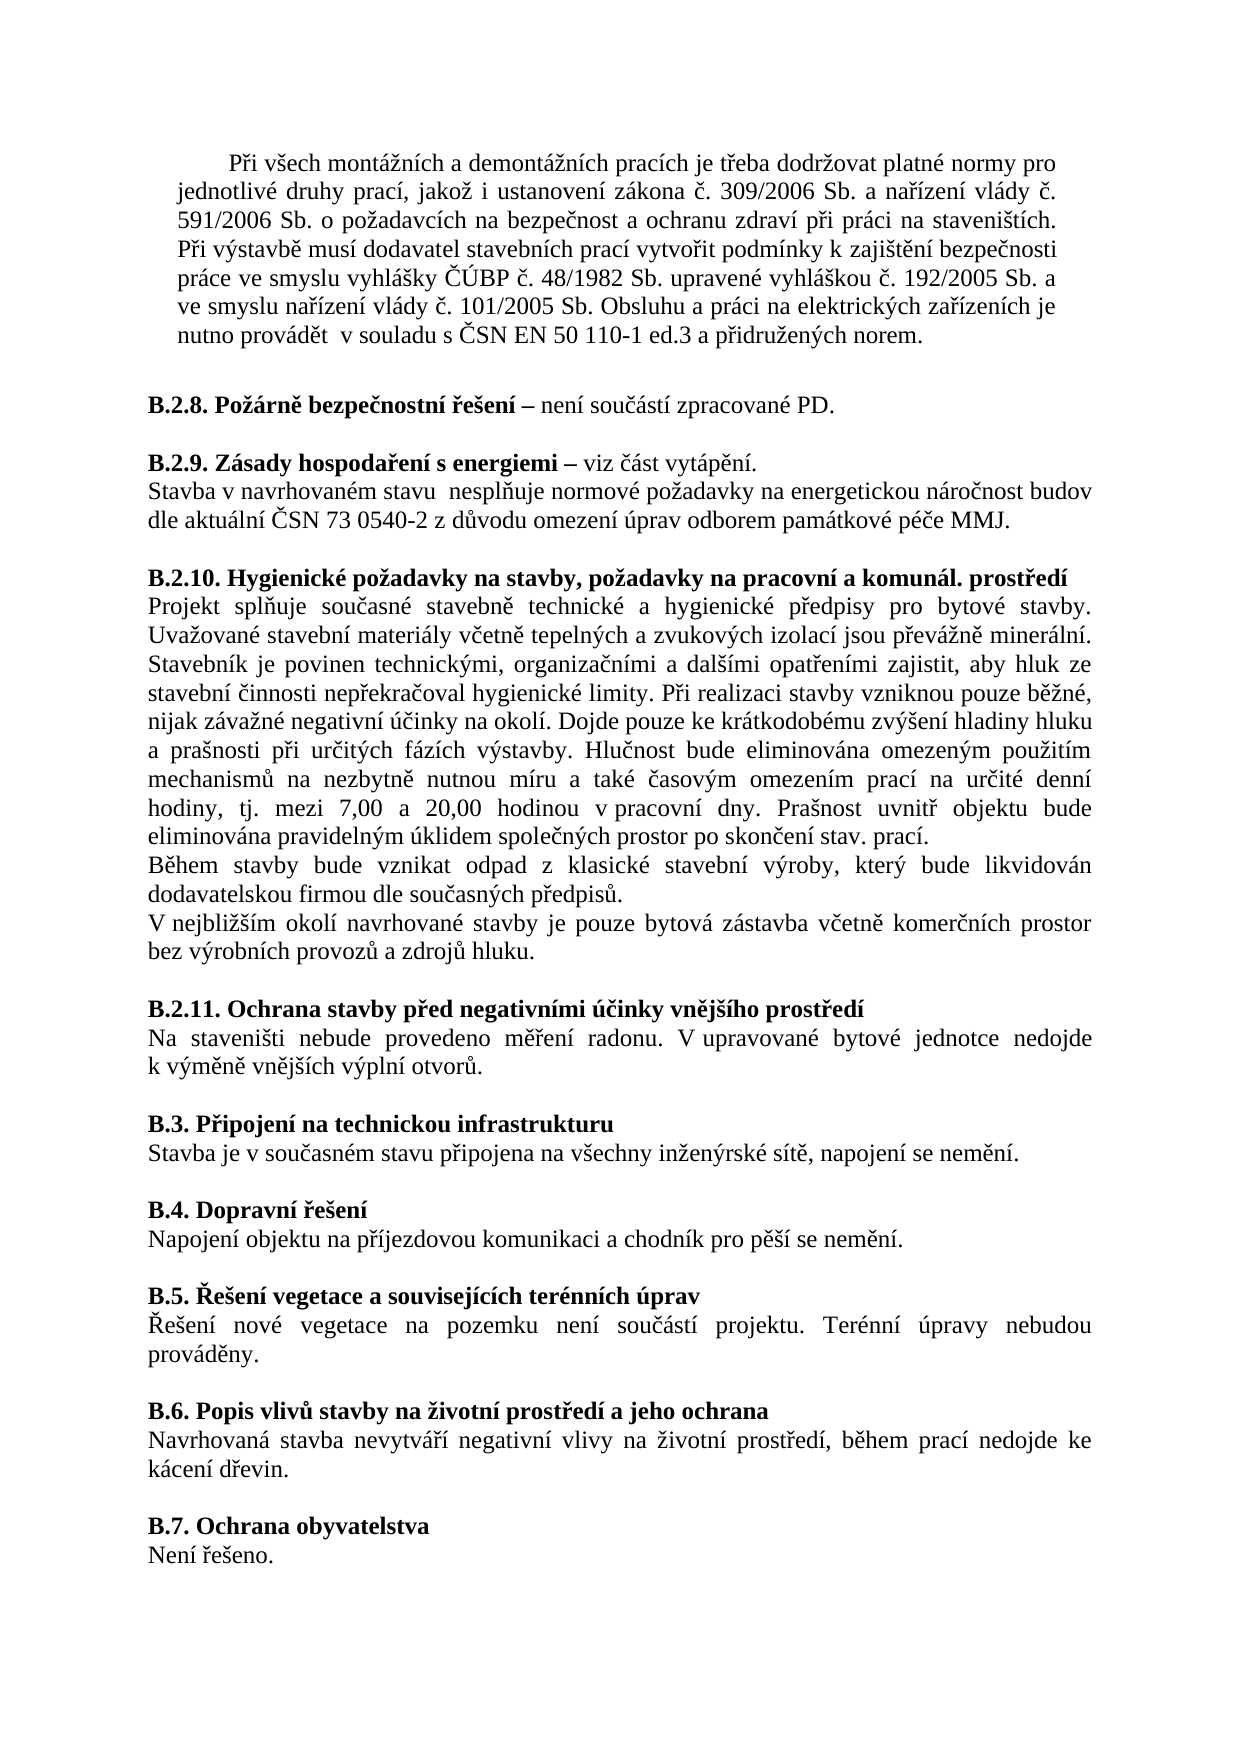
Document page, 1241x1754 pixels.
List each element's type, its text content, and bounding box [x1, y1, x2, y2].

text Na staveništi nebude provedeno měření radonu. V upravované bytové jednotce nedojde k výměně vnějších výplní otvorů. [148, 1023, 1093, 1080]
text V nejbližším okolí navrhované stavby je pouze bytová zástavba včetně komerčních prostor bez výrobních provozů a zdrojů hluku. [148, 908, 1093, 965]
text B.3. Připojení na technickou infrastrukturu [148, 1109, 1093, 1138]
text B.2.8. Požárně bezpečnostní řešení – není součástí zpracované PD. [148, 390, 1093, 419]
text B.2.10. Hygienické požadavky na stavby, požadavky na pracovní a komunál. prostředí [148, 563, 1093, 591]
text B.2.9. Zásady hospodaření s energiemi – viz část vytápění. [148, 448, 1093, 476]
text Stavba v navrhovaném stavu nesplňuje normové požadavky na energetickou náročnost budov dle aktuální ČSN 73 0540-2 z důvodu omezení úprav odborem památkové péče MMJ. [148, 476, 1093, 534]
text B.5. Řešení vegetace a souvisejících terénních úprav [148, 1281, 1093, 1310]
text Navrhovaná stavba nevytváří negativní vlivy na životní prostředí, během prací nedojde ke kácení dřevin. [148, 1425, 1093, 1483]
text B.7. Ochrana obyvatelstva [148, 1511, 1093, 1540]
text Není řešeno. [148, 1540, 1093, 1569]
text Během stavby bude vznikat odpad z klasické stavební výroby, který bude likvidován dodavatelskou firmou dle současných předpisů. [148, 850, 1093, 908]
text Projekt splňuje současné stavebně technické a hygienické předpisy pro bytové stavby. Uvažované stavební materiály včetně tepelných a zvukových izolací jsou převážně minerální. Stavebník je povinen technickými, organizačními a dalšími opatřeními zajistit, aby hluk ze stavební činnosti nepřekračoval hygienické limity. Při realizaci stavby vzniknou pouze běžné, nijak závažné negativní účinky na okolí. Dojde pouze ke krátkodobému zvýšení hladiny hluku a prašnosti při určitých fázích výstavby. Hlučnost bude eliminována omezeným použitím mechanismů na nezbytně nutnou míru a také časovým omezením prací na určité denní hodiny, tj. mezi 7,00 a 20,00 hodinou v pracovní dny. Prašnost uvnitř objektu bude eliminována pravidelným úklidem společných prostor po skončení stav. prací. [148, 591, 1093, 850]
text Řešení nové vegetace na pozemku není součástí projektu. Terénní úpravy nebudou prováděny. [148, 1310, 1093, 1368]
text B.2.11. Ochrana stavby před negativními účinky vnějšího prostředí [148, 994, 1093, 1023]
text Stavba je v současném stavu připojena na všechny inženýrské sítě, napojení se nemění. [148, 1138, 1093, 1166]
text Napojení objektu na příjezdovou komunikaci a chodník pro pěší se nemění. [148, 1224, 1093, 1253]
text B.4. Dopravní řešení [148, 1195, 1093, 1224]
text Při všech montážních a demontážních pracích je třeba dodržovat platné normy pro jednotlivé druhy prací, jakož i ustanovení zákona č. 309/2006 Sb. a nařízení vlády č. 591/2006 Sb. o požadavcích na bezpečnost a ochranu zdraví při práci na staveništích. Při výstavbě musí dodavatel stavebních prací vytvořit podmínky k zajištění bezpečnosti práce ve smyslu vyhlášky ČÚBP č. 48/1982 Sb. upravené vyhláškou č. 192/2005 Sb. a ve smyslu nařízení vlády č. 101/2005 Sb. Obsluhu a práci na elektrických zařízeních je nutno provádět v souladu s ČSN EN 50 110-1 ed.3 a přidružených norem. [177, 148, 1057, 349]
text B.6. Popis vlivů stavby na životní prostředí a jeho ochrana [148, 1396, 1093, 1425]
